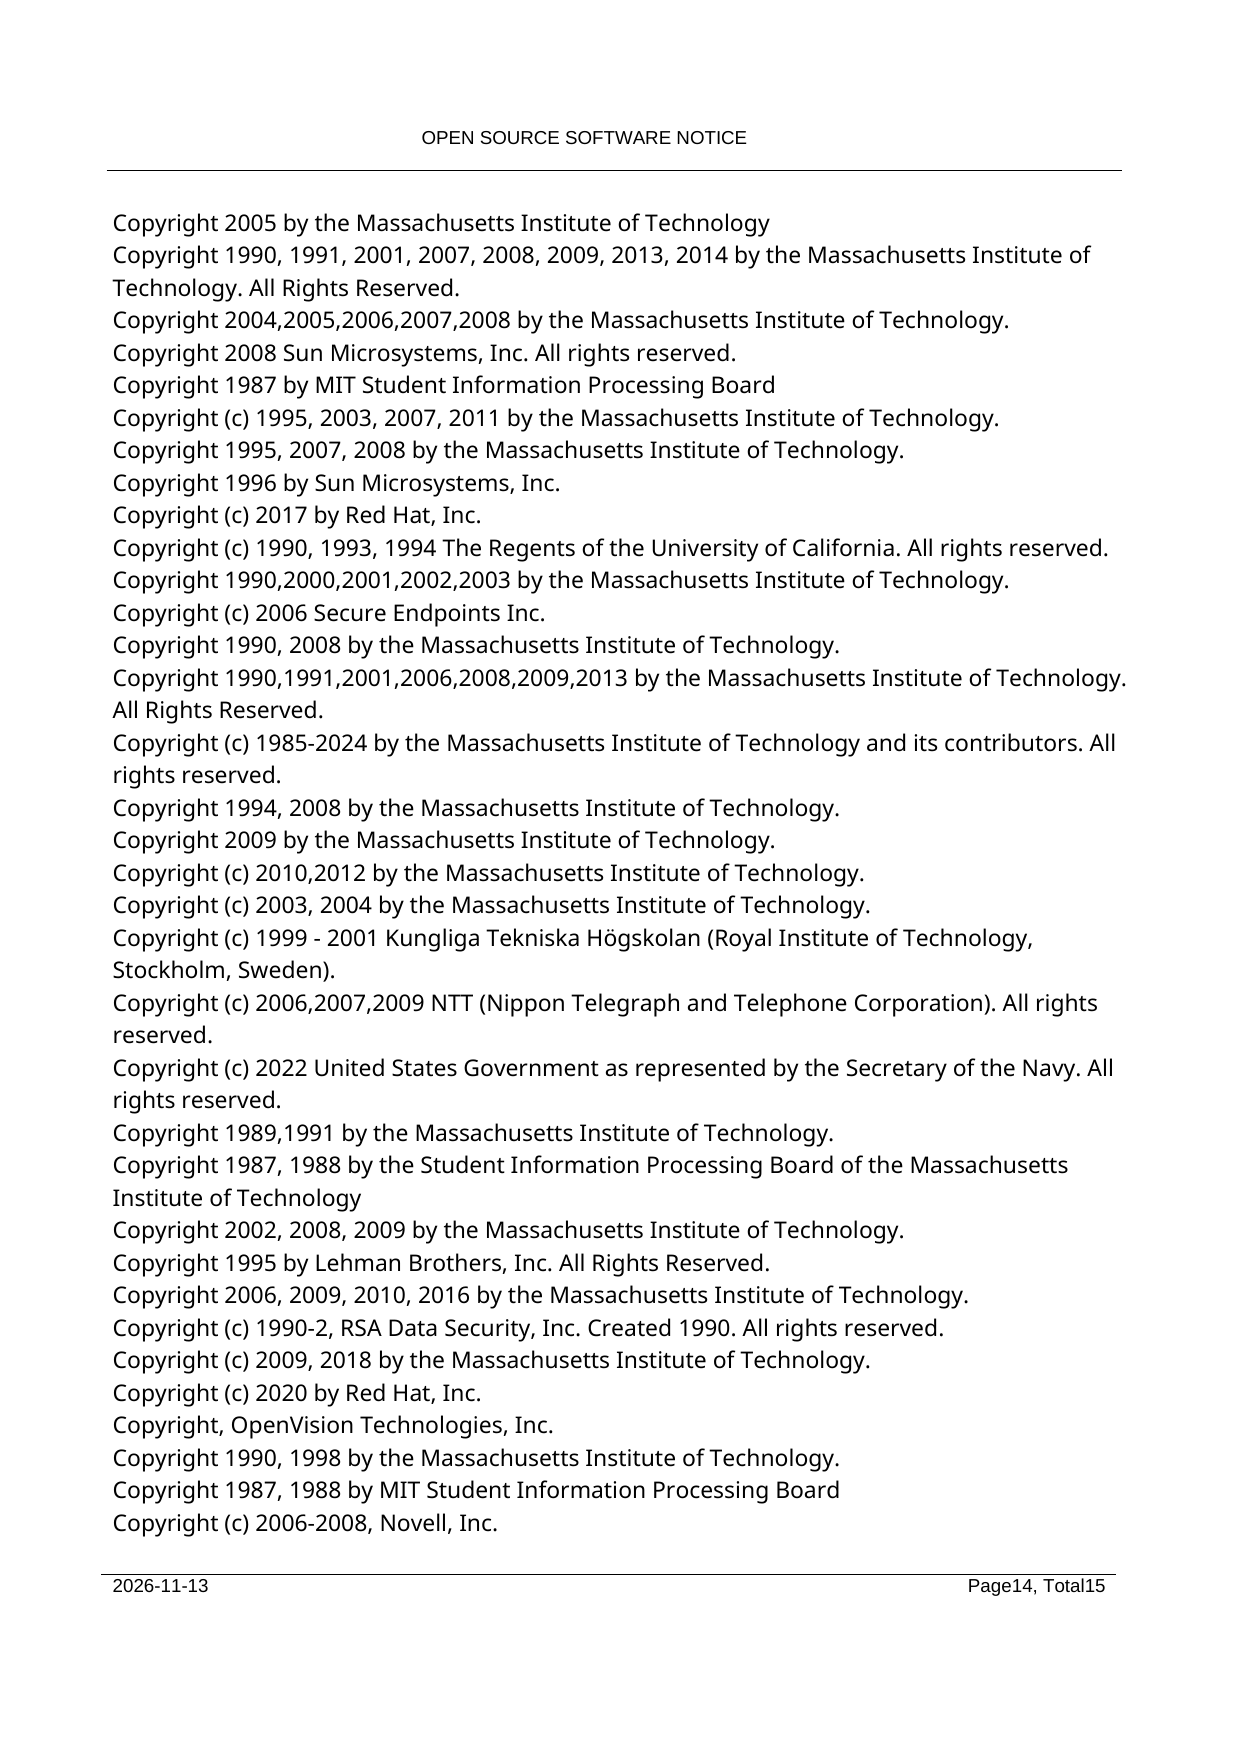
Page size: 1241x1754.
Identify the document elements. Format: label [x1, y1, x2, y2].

text [112, 206, 1128, 1571]
